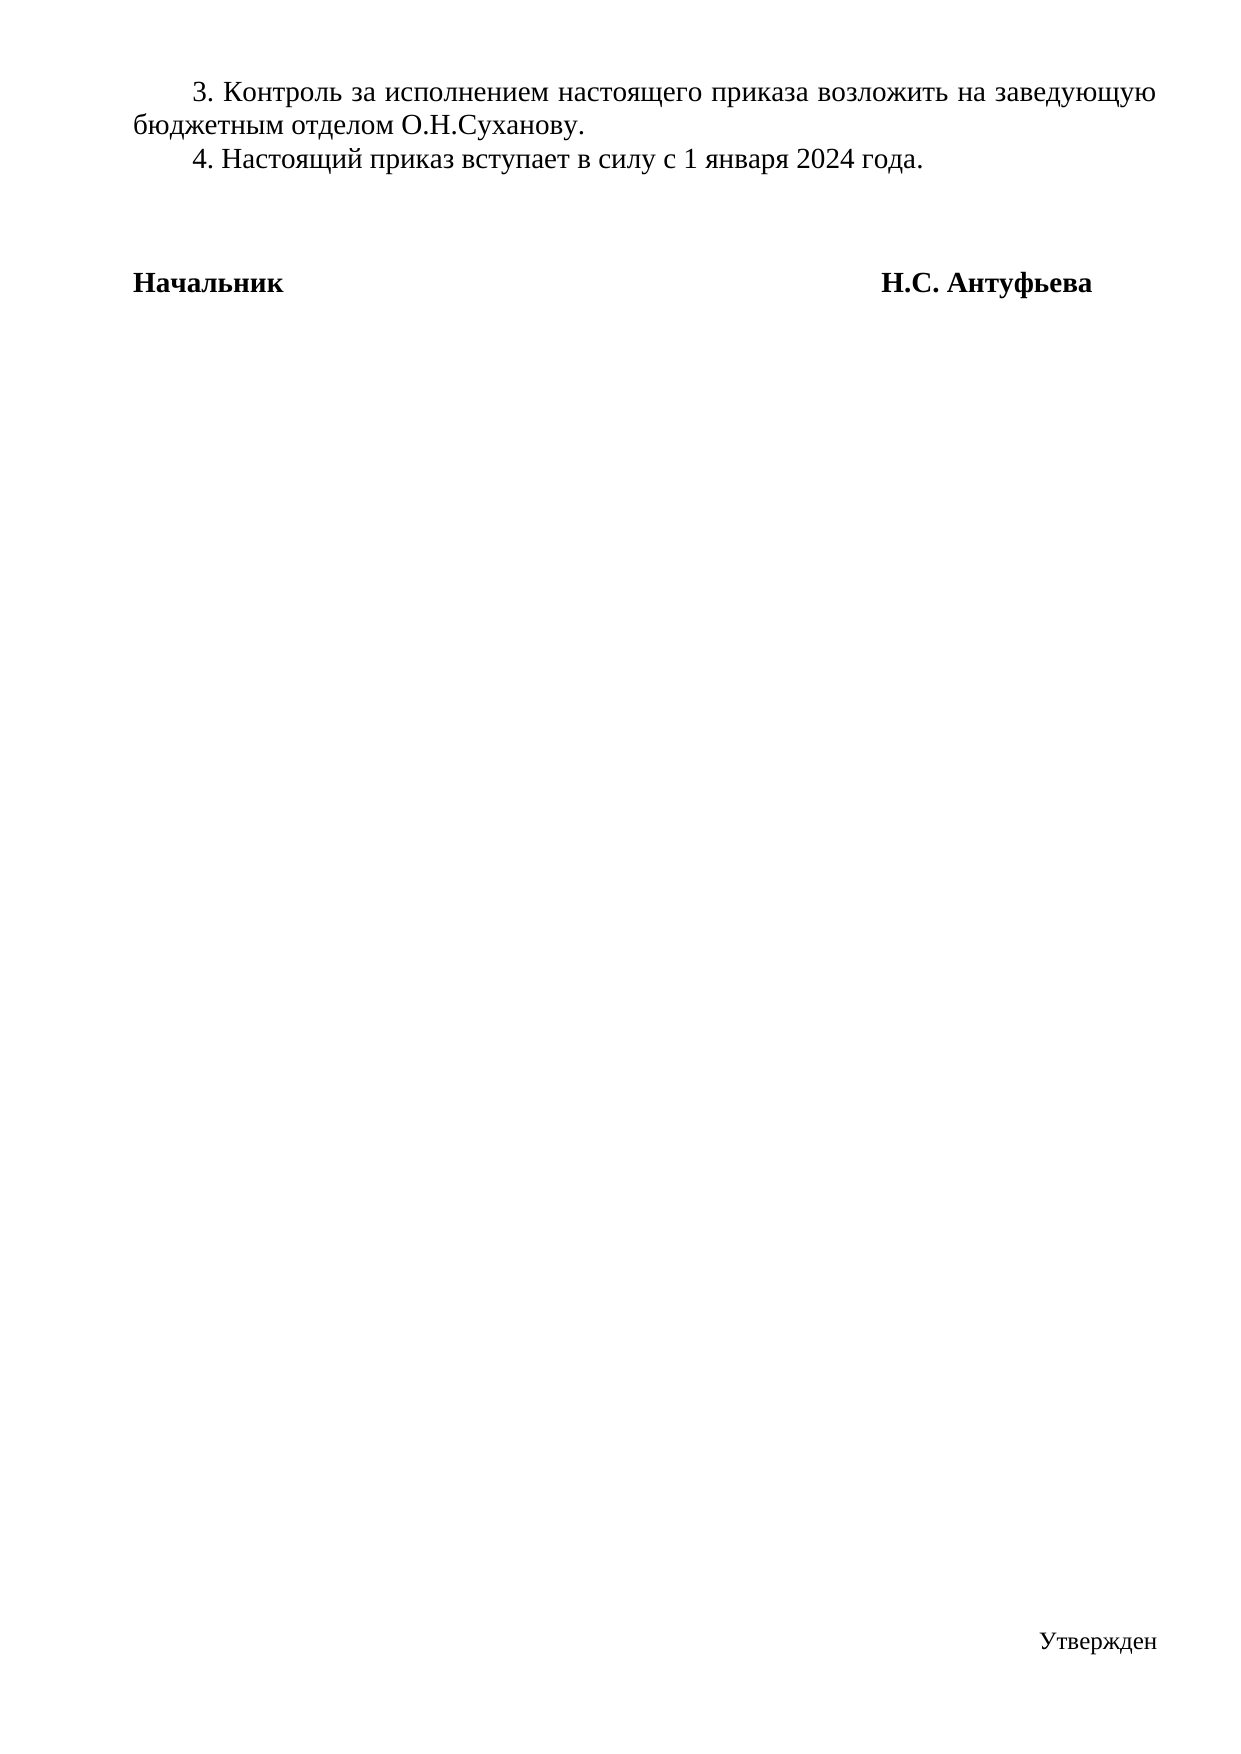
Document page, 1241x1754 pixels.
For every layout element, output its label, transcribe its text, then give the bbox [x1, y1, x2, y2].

title 4. Настоящий приказ вступает в силу с 1 января 2024 года. [133, 141, 1157, 174]
text Начальник Н.С. Антуфьева [133, 266, 1152, 299]
title Утвержден [133, 1626, 1157, 1655]
title 3. Контроль за исполнением настоящего приказа возложить на заведующую бюджетным отделом О.Н.Суханову. [133, 74, 1157, 141]
